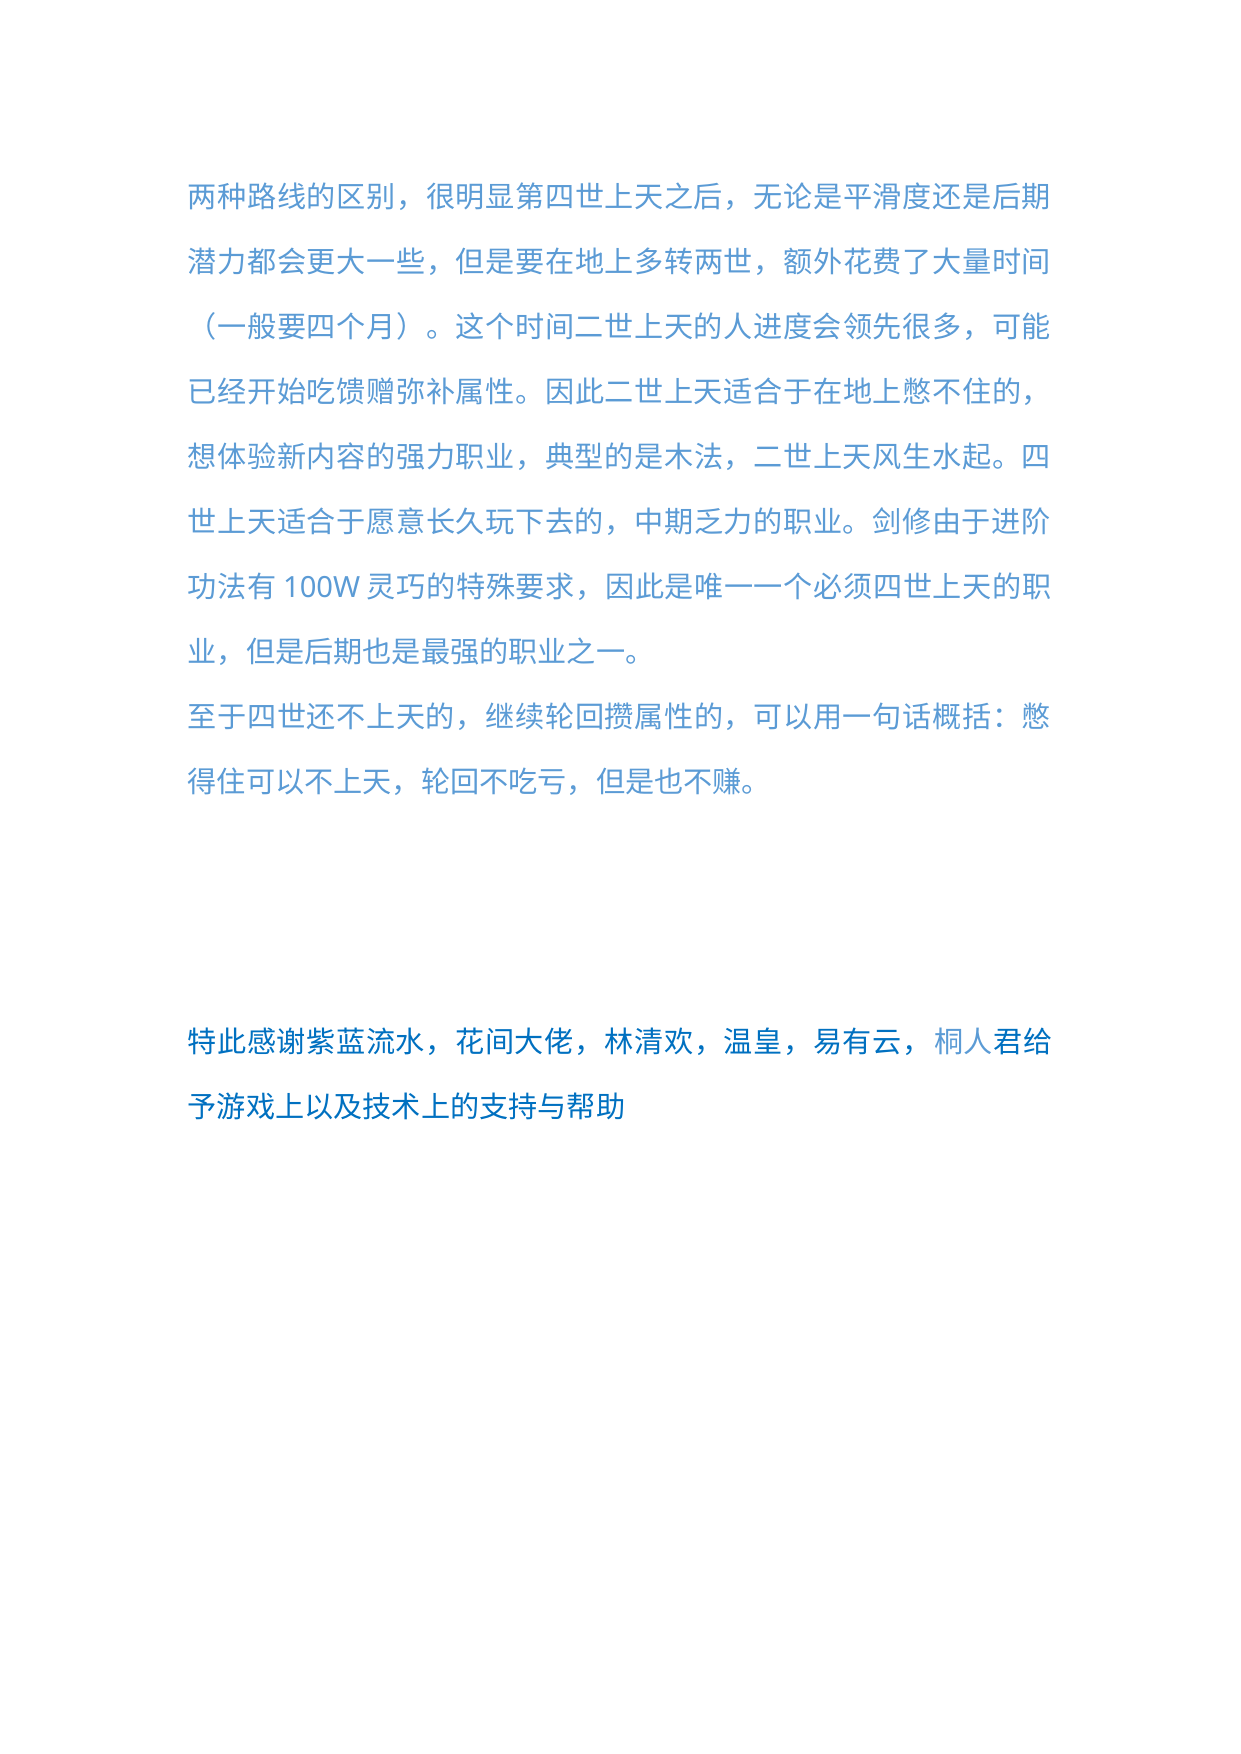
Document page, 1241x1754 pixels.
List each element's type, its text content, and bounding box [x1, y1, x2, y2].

text 至于四世还不上天的，继续轮回攒属性的，可以用一句话概括：憋得住可以不上天，轮回不吃亏，但是也不赚。 [187, 682, 1053, 812]
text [187, 162, 1053, 682]
text 特此感谢紫蓝流水，花间大佬，林清欢，温皇，易有云，桐人君给予游戏上以及技术上的支持与帮助 [187, 1007, 1053, 1137]
